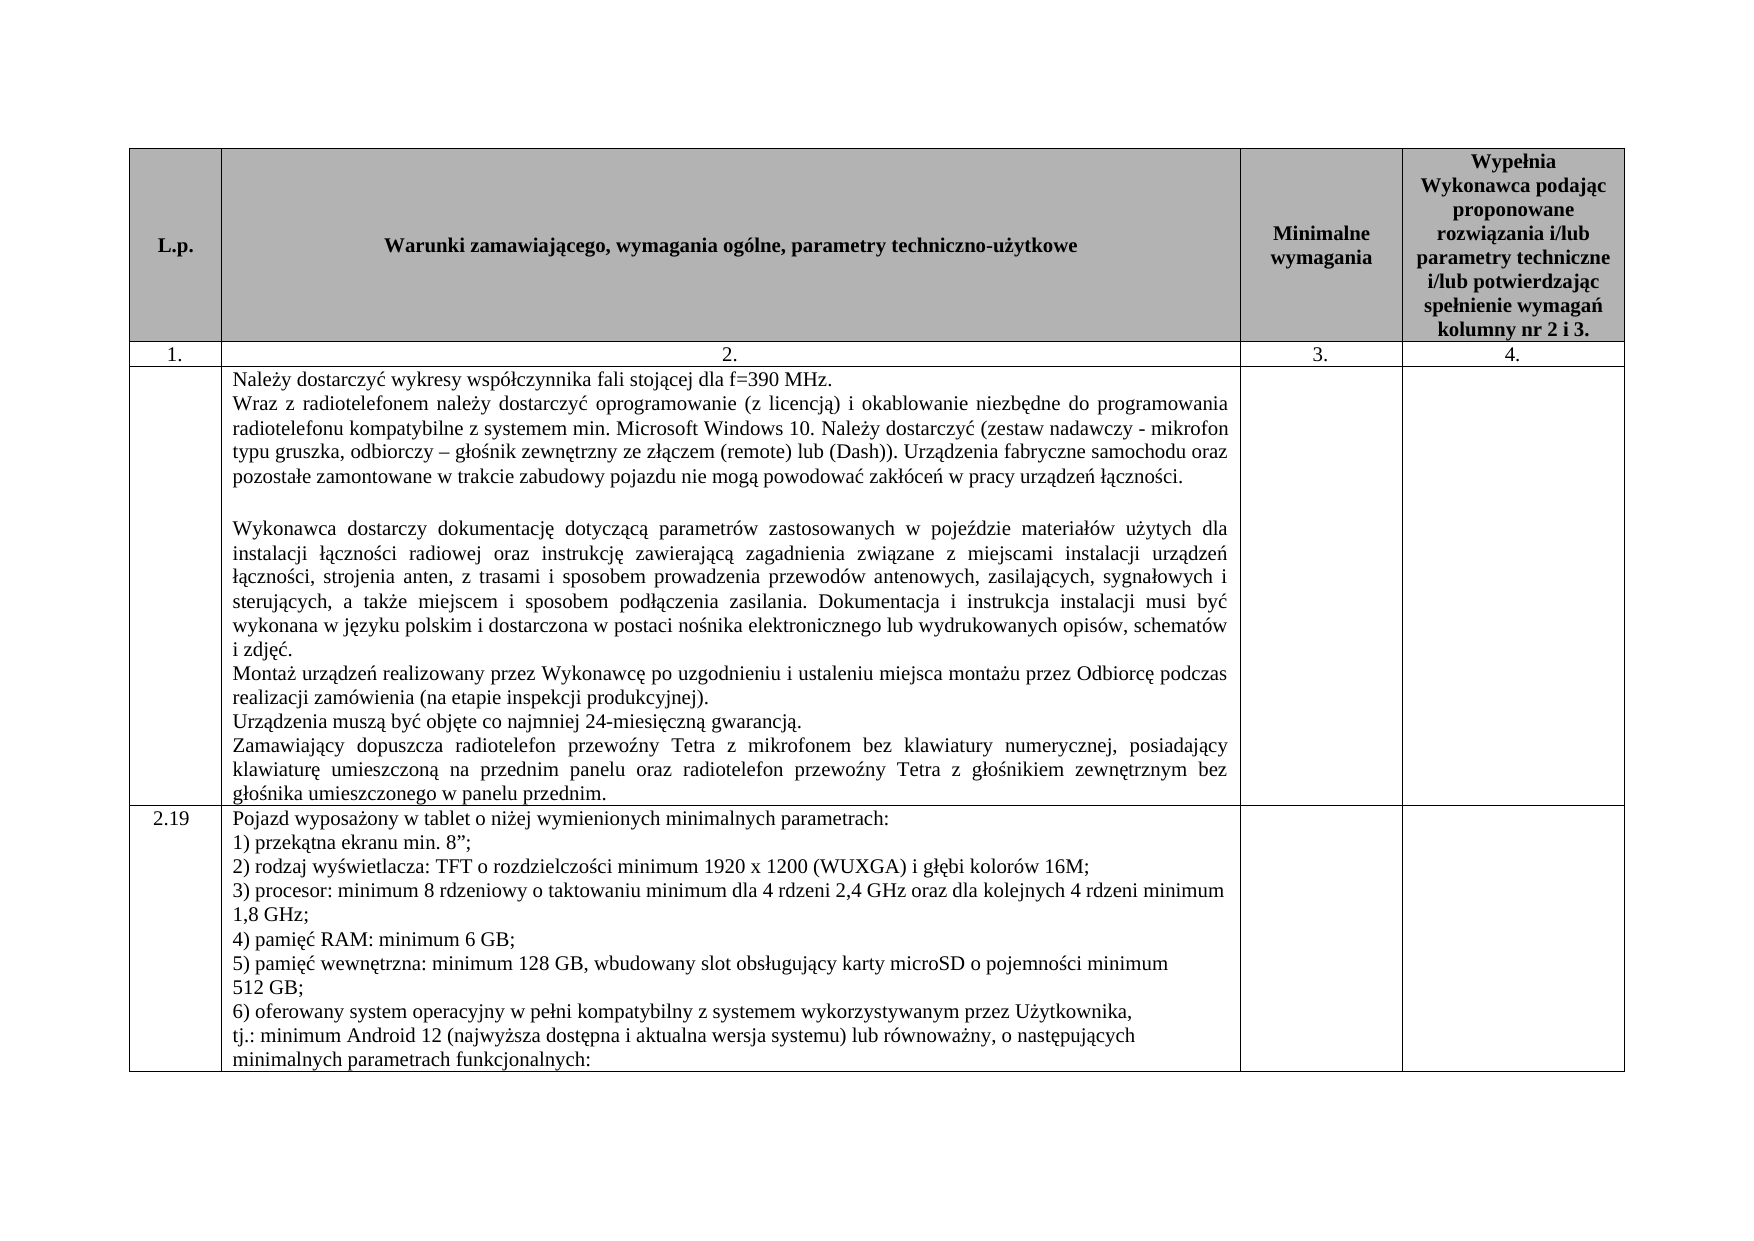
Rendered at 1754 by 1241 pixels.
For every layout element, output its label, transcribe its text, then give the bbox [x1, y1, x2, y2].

table_cell [222, 342, 1240, 366]
table_cell [130, 342, 221, 366]
table_cell [1403, 367, 1624, 805]
table_cell [1241, 342, 1402, 366]
table_cell [1241, 806, 1402, 1071]
table_cell [1241, 367, 1402, 805]
table_header L.p. [130, 149, 221, 341]
table_header Warunki zamawiającego, wymagania ogólne, parametry techniczno-użytkowe [222, 149, 1240, 341]
table_cell [130, 367, 221, 805]
table_header Minimalne wymagania [1241, 149, 1402, 341]
table_cell [1403, 806, 1624, 1071]
table_cell 2.19 [130, 806, 221, 1071]
table_cell [1403, 342, 1624, 366]
table_header Wypełnia Wykonawca podając proponowane rozwiązania i/lub parametry techniczne i/lub potwierdzając spełnienie wymagań kolumny nr 2 i 3. [1403, 149, 1624, 341]
